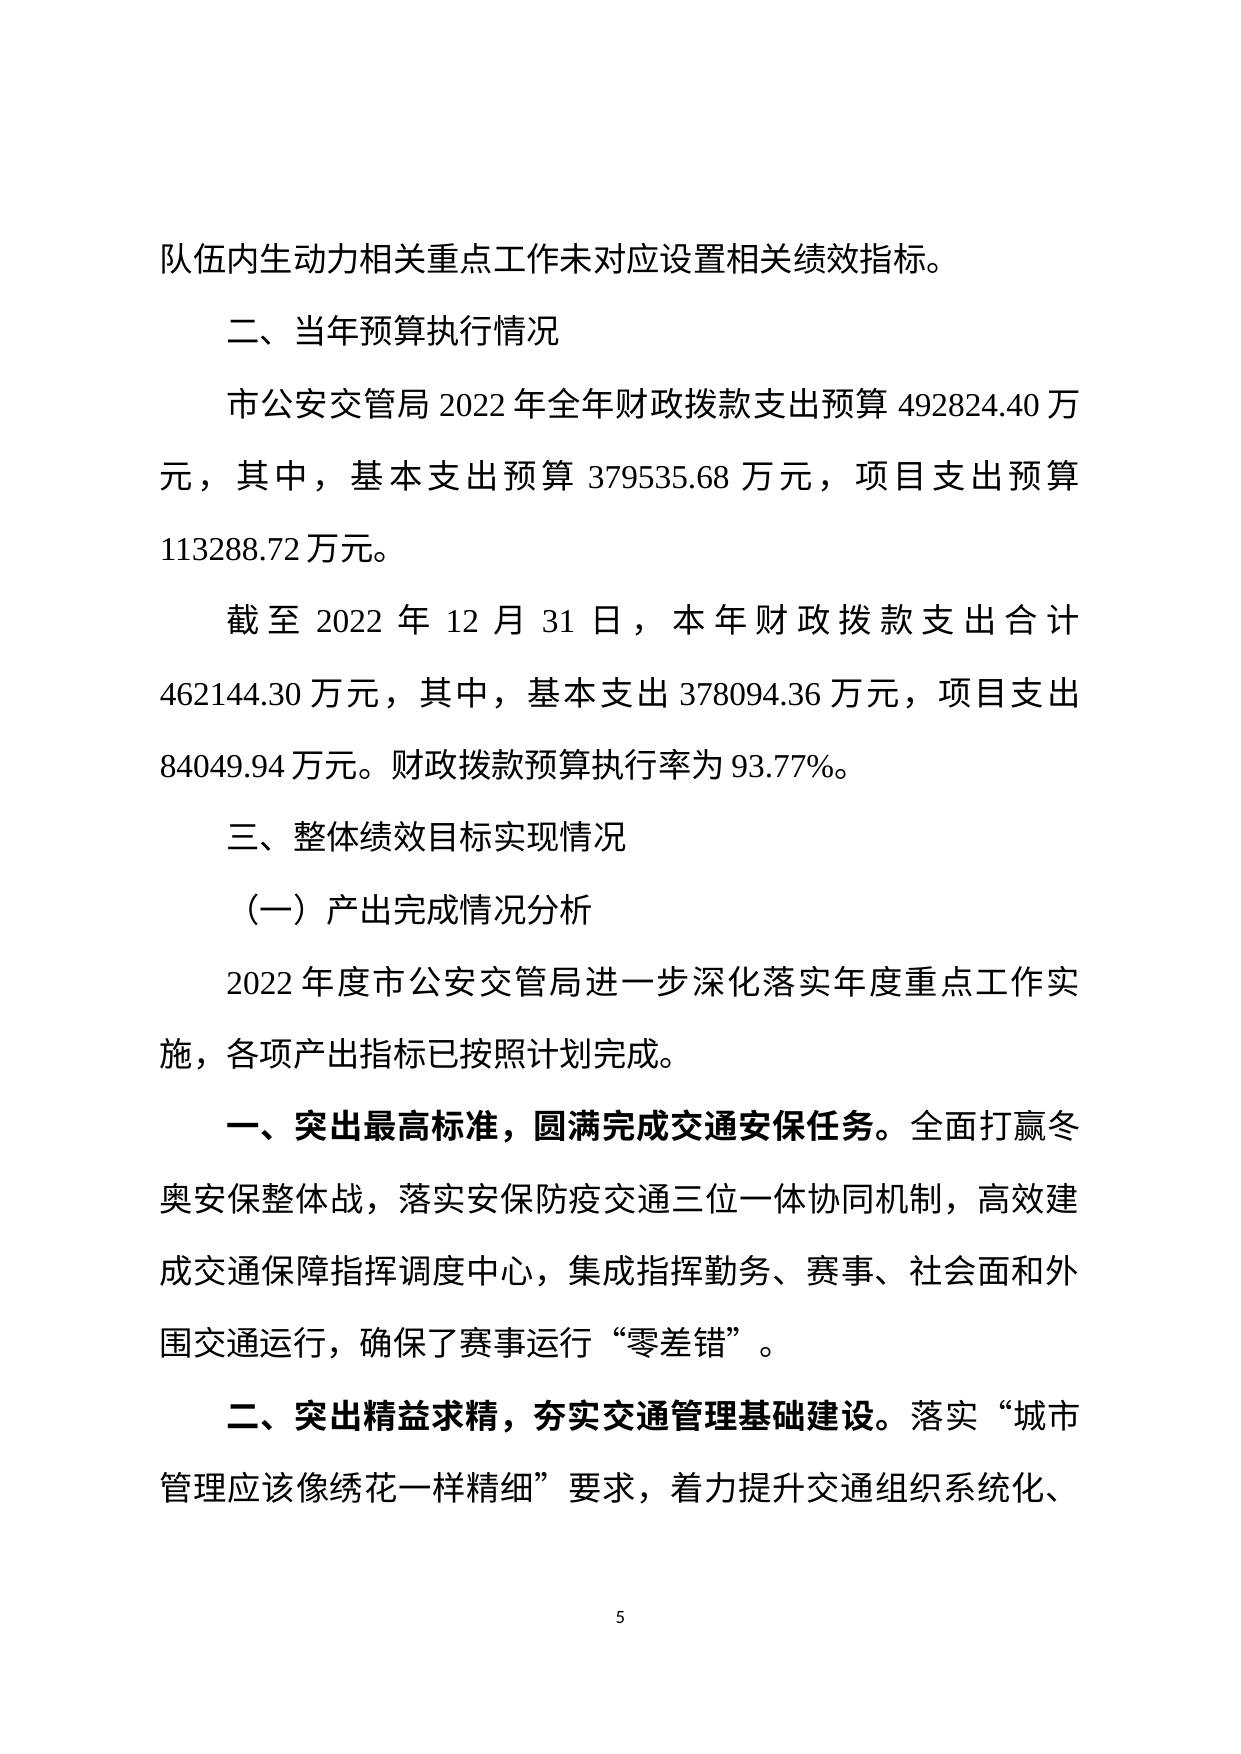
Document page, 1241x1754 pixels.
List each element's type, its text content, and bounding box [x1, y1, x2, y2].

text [159, 233, 1081, 281]
list 当年预算执行情况 [159, 305, 1081, 353]
text 三、整体绩效目标实现情况 [159, 811, 1081, 859]
text 市公安交管局2022年全年财政拨款支出预算492824.40万元，其中，基本支出预算379535.68万元，项目支出预算113288.72万元。 [159, 377, 1081, 570]
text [159, 1389, 1081, 1510]
text 截至2022年12月31日，本年财政拨款支出合计462144.30万元，其中，基本支出378094.36万元，项目支出84049.94万元。财政拨款预算执行率为93.77%。 [159, 594, 1081, 787]
text （一）产出完成情况分析 [159, 883, 1081, 932]
text 一、突出最高标准，圆满完成交通安保任务。全面打赢冬奥安保整体战，落实安保防疫交通三位一体协同机制，高效建成交通保障指挥调度中心，集成指挥勤务、赛事、社会面和外围交通运行，确保了赛事运行“零差错”。 [159, 1100, 1081, 1365]
text 2022年度市公安交管局进一步深化落实年度重点工作实施，各项产出指标已按照计划完成。 [159, 956, 1081, 1076]
